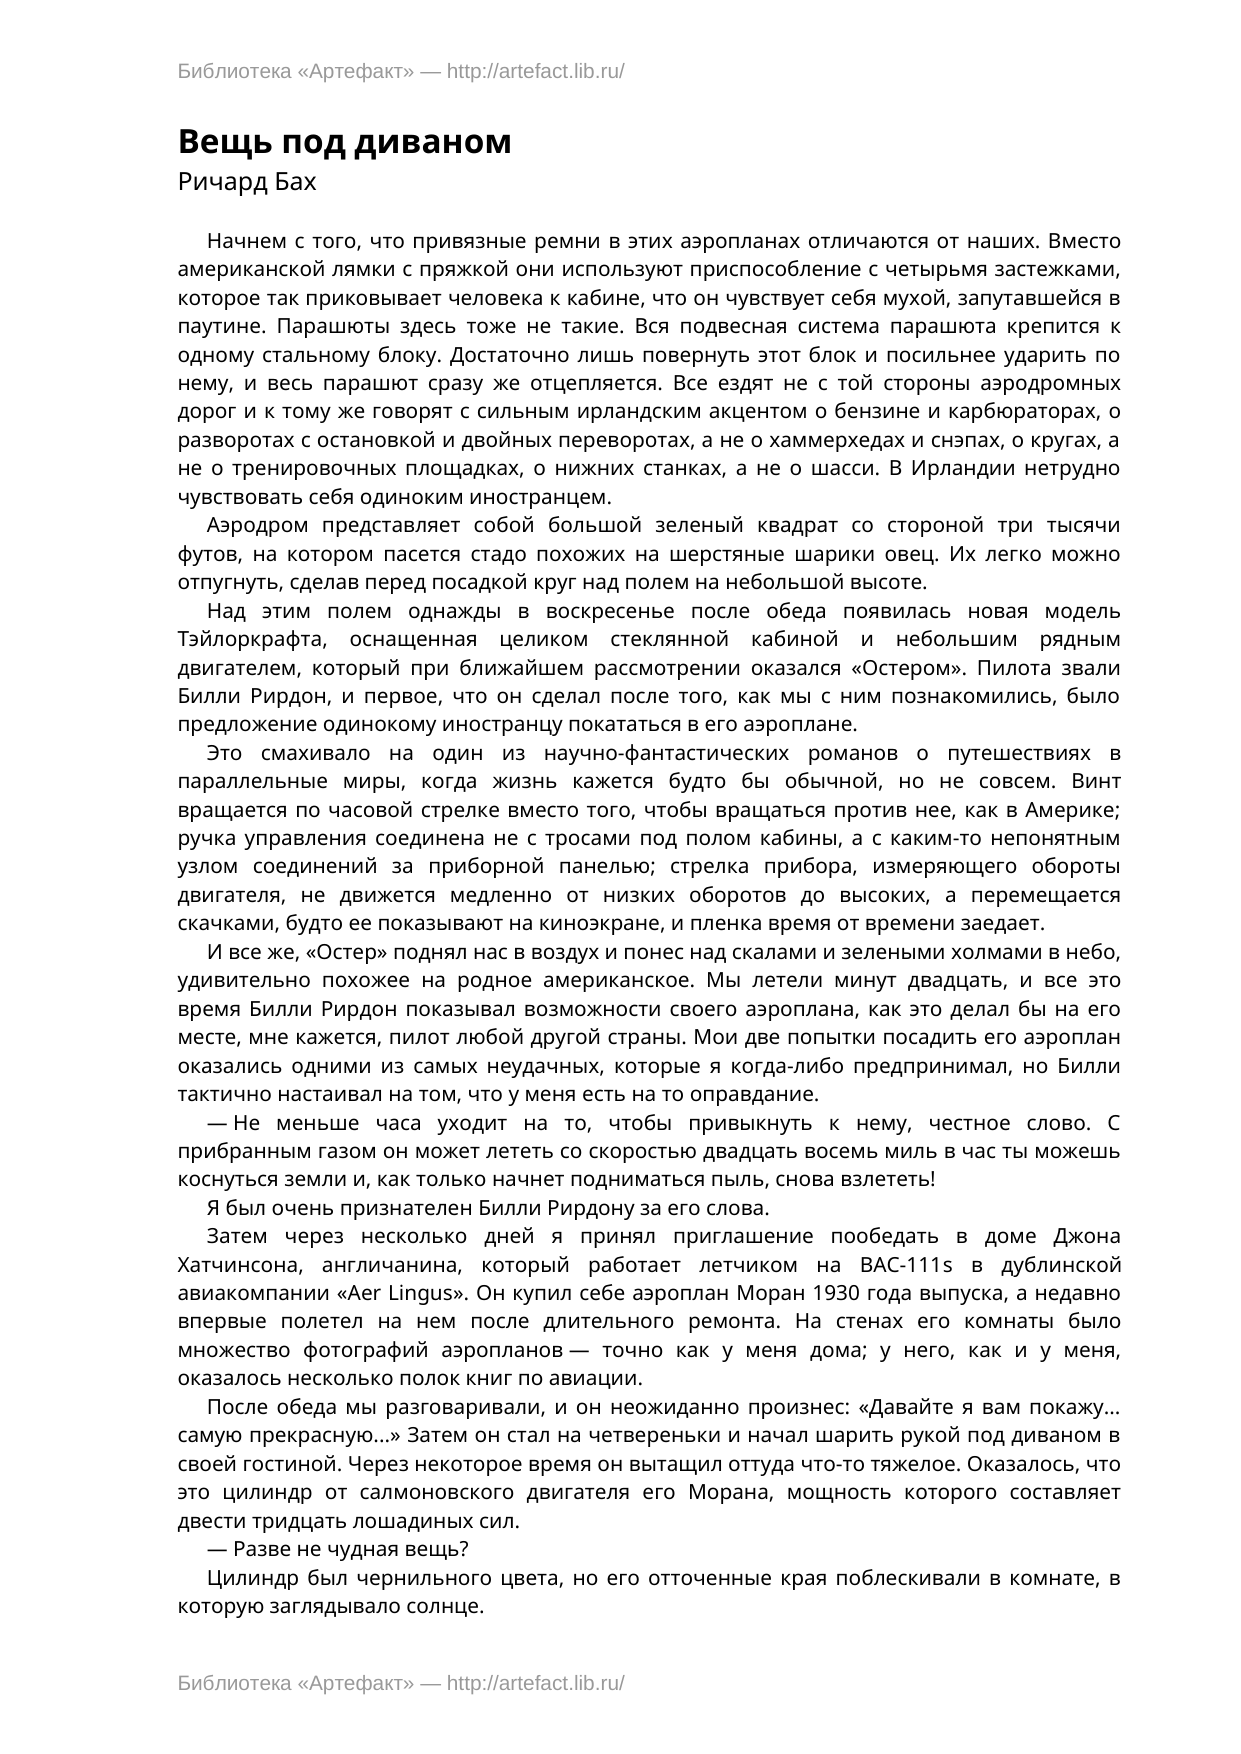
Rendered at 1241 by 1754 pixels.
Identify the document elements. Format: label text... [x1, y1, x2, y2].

text Это смахивало на один из научно-фантастических романов о путешествиях в параллельные миры, когда жизнь кажется будто бы обычной, но не совсем. Винт вращается по часовой стрелке вместо того, чтобы вращаться против нее, как в Америке; ручка управления соединена не с тросами под полом кабины, а с каким-то непонятным узлом соединений за приборной панелью; стрелка прибора, измеряющего обороты двигателя, не движется медленно от низких оборотов до высоких, а перемещается скачками, будто ее показывают на киноэкране, и пленка время от времени заедает. [177, 738, 1122, 937]
text Цилиндр был чернильного цвета, но его отточенные края поблескивали в комнате, в которую заглядывало солнце. [177, 1563, 1122, 1619]
text Начнем с того, что привязные ремни в этих аэропланах отличаются от наших. Вместо американской лямки с пряжкой они используют приспособление с четырьмя застежками, которое так приковывает человека к кабине, что он чувствует себя мухой, запутавшейся в паутине. Парашюты здесь тоже не такие. Вся подвесная система парашюта крепится к одному стальному блоку. Достаточно лишь повернуть этот блок и посильнее ударить по нему, и весь парашют сразу же отцепляется. Все ездят не с той стороны аэродромных дорог и к тому же говорят с сильным ирландским акцентом о бензине и карбюраторах, о разворотах с остановкой и двойных переворотах, а не о хаммерхедах и снэпах, о кругах, а не о тренировочных площадках, о нижних станках, а не о шасси. В Ирландии нетрудно чувствовать себя одиноким иностранцем. [177, 226, 1122, 510]
text — Не меньше часа уходит на то, чтобы привыкнуть к нему, честное слово. С прибранным газом он может лететь со скоростью двадцать восемь миль в час ты можешь коснуться земли и, как только начнет подниматься пыль, снова взлететь! [177, 1108, 1122, 1193]
subtitle Вещь под диваном [177, 118, 1122, 163]
text Затем через несколько дней я принял приглашение пообедать в доме Джона Хатчинсона, англичанина, который работает летчиком на ВАС-111s в дублинской авиакомпании «Aer Lingus». Он купил себе аэроплан Моран 1930 года выпуска, а недавно впервые полетел на нем после длительного ремонта. На стенах его комнаты было множество фотографий аэропланов — точно как у меня дома; у него, как и у меня, оказалось несколько полок книг по авиации. [177, 1221, 1122, 1392]
subtitle Ричард Бах [177, 163, 1122, 198]
text — Разве не чудная вещь? [177, 1534, 1122, 1563]
text Аэродром представляет собой большой зеленый квадрат со стороной три тысячи футов, на котором пасется стадо похожих на шерстяные шарики овец. Их легко можно отпугнуть, сделав перед посадкой круг над полем на небольшой высоте. [177, 510, 1122, 596]
text Я был очень признателен Билли Рирдону за его слова. [177, 1193, 1122, 1221]
text И все же, «Остер» поднял нас в воздух и понес над скалами и зелеными холмами в небо, удивительно похожее на родное американское. Мы летели минут двадцать, и все это время Билли Рирдон показывал возможности своего аэроплана, как это делал бы на его месте, мне кажется, пилот любой другой страны. Мои две попытки посадить его аэроплан оказались одними из самых неудачных, которые я когда-либо предпринимал, но Билли тактично настаивал на том, что у меня есть на то оправдание. [177, 937, 1122, 1108]
text После обеда мы разговаривали, и он неожиданно произнес: «Давайте я вам покажу... самую прекрасную...» Затем он стал на четвереньки и начал шарить рукой под диваном в своей гостиной. Через некоторое время он вытащил оттуда что-то тяжелое. Оказалось, что это цилиндр от салмоновского двигателя его Морана, мощность которого составляет двести тридцать лошадиных сил. [177, 1392, 1122, 1534]
text Над этим полем однажды в воскресенье после обеда появилась новая модель Тэйлоркрафта, оснащенная целиком стеклянной кабиной и небольшим рядным двигателем, который при ближайшем рассмотрении оказался «Остером». Пилота звали Билли Рирдон, и первое, что он сделал после того, как мы с ним познакомились, было предложение одинокому иностранцу покататься в его аэроплане. [177, 596, 1122, 738]
